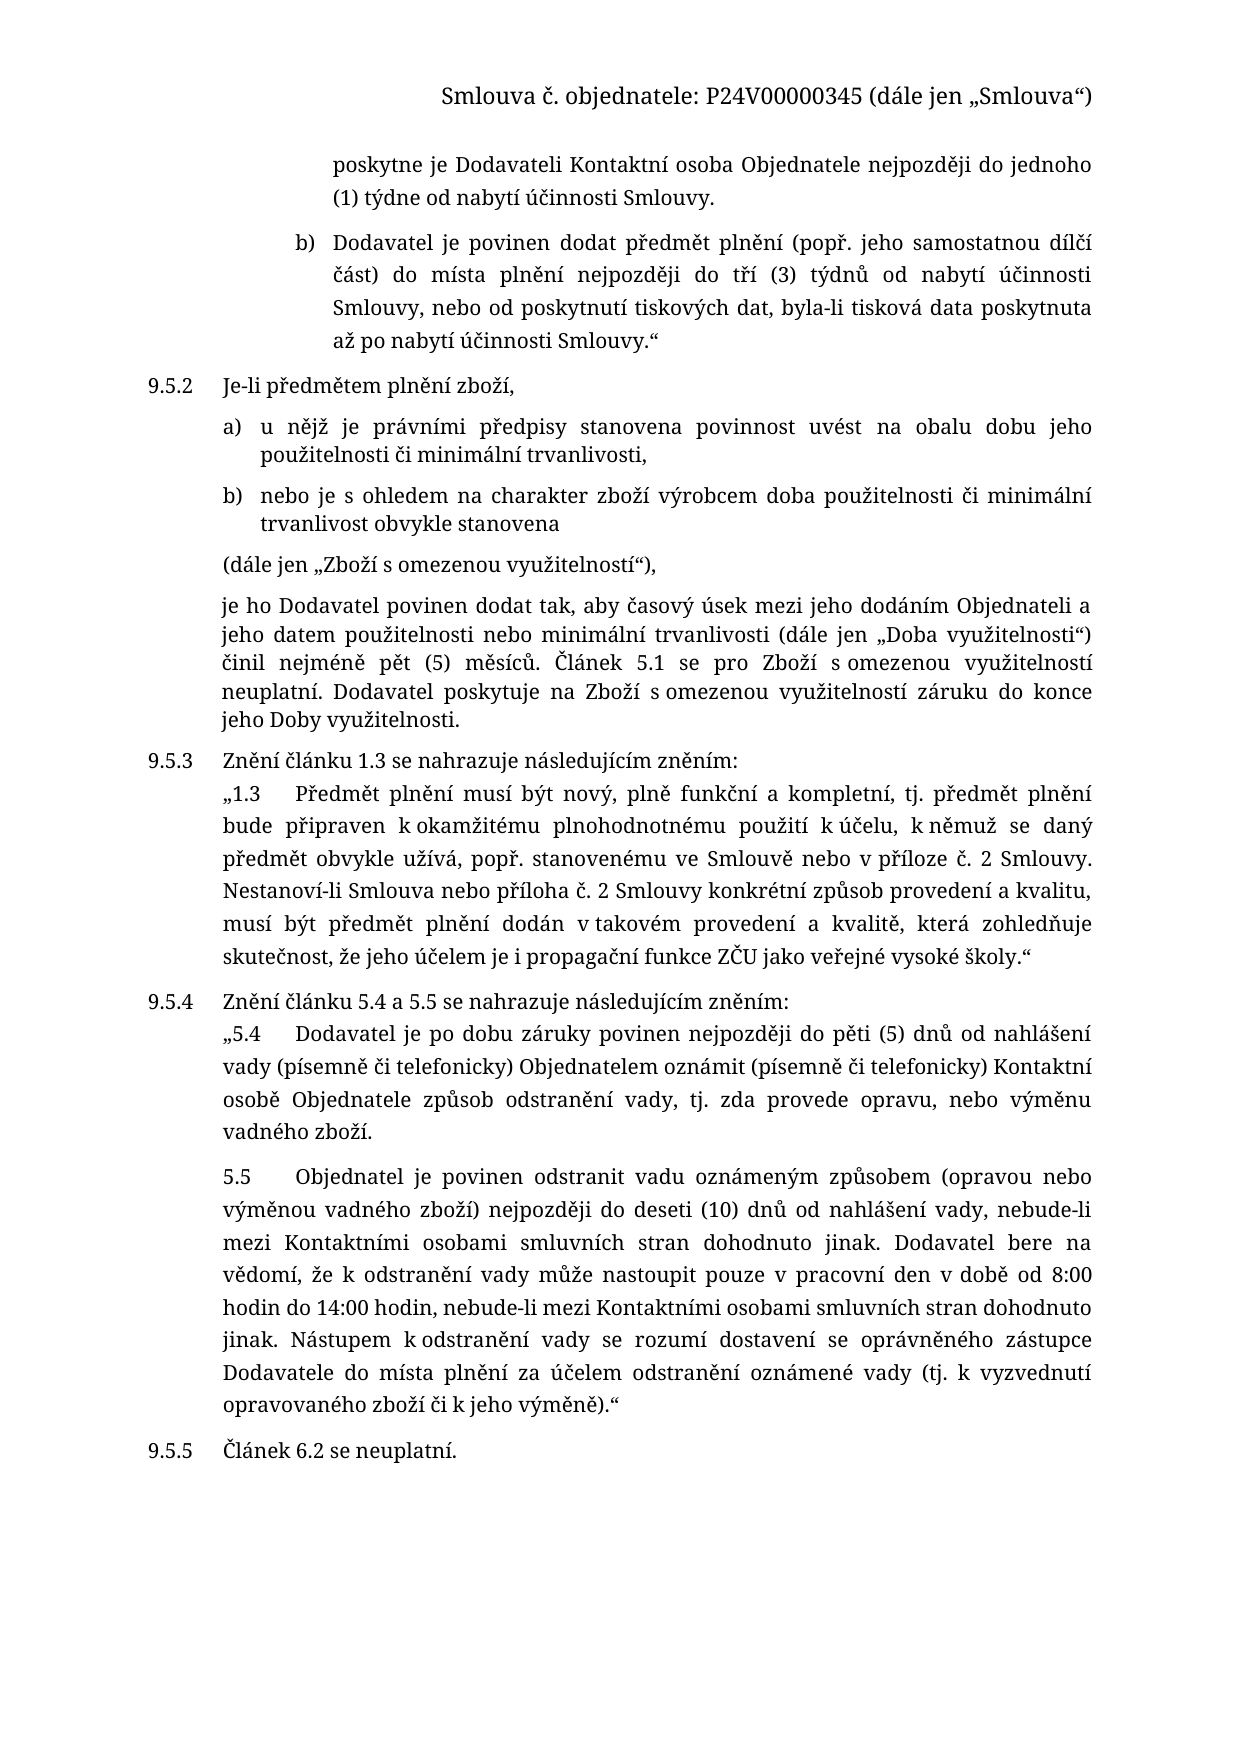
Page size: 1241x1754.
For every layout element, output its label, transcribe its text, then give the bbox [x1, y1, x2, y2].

list Článek 6.2 se neuplatní. [148, 1436, 1093, 1464]
list „5.4 Dodavatel je po dobu záruky povinen nejpozději do pěti (5) dnů od nahlášení vady (písemně či telefonicky) Objednatelem oznámit (písemně či telefonicky) Kontaktní osobě Objednatele způsob odstranění vady, tj. zda provede opravu, nebo výměnu vadného zboží. [223, 1019, 1093, 1146]
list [295, 150, 1093, 211]
list Znění článku 5.4 a 5.5 se nahrazuje následujícím zněním: [148, 987, 1093, 1015]
list Dodavatel je povinen dodat předmět plnění (popř. jeho samostatnou dílčí část) do místa plnění nejpozději do tří (3) týdnů od nabytí účinnosti Smlouvy, nebo od poskytnutí tiskových dat, byla-li tisková data poskytnuta až po nabytí účinnosti Smlouvy.“ [295, 228, 1093, 354]
list „1.3 Předmět plnění musí být nový, plně funkční a kompletní, tj. předmět plnění bude připraven k okamžitému plnohodnotnému použití k účelu, k němuž se daný předmět obvykle užívá, popř. stanovenému ve Smlouvě nebo v příloze č. 2 Smlouvy. Nestanoví-li Smlouva nebo příloha č. 2 Smlouvy konkrétní způsob provedení a kvalitu, musí být předmět plnění dodán v takovém provedení a kvalitě, která zohledňuje skutečnost, že jeho účelem je i propagační funkce ZČU jako veřejné vysoké školy.“ [223, 779, 1093, 970]
list Je-li předmětem plnění zboží, [148, 371, 1093, 399]
text (dále jen „Zboží s omezenou využitelností“), [223, 551, 1093, 579]
list nebo je s ohledem na charakter zboží výrobcem doba použitelnosti či minimální trvanlivost obvykle stanovena [223, 481, 1093, 538]
list 5.5 Objednatel je povinen odstranit vadu oznámeným způsobem (opravou nebo výměnou vadného zboží) nejpozději do deseti (10) dnů od nahlášení vady, nebude-li mezi Kontaktními osobami smluvních stran dohodnuto jinak. Dodavatel bere na vědomí, že k odstranění vady může nastoupit pouze v pracovní den v době od 8:00 hodin do 14:00 hodin, nebude-li mezi Kontaktními osobami smluvních stran dohodnuto jinak. Nástupem k odstranění vady se rozumí dostavení se oprávněného zástupce Dodavatele do místa plnění za účelem odstranění oznámené vady (tj. k vyzvednutí opravovaného zboží či k jeho výměně).“ [223, 1162, 1093, 1419]
list u nějž je právními předpisy stanovena povinnost uvést na obalu dobu jeho použitelnosti či minimální trvanlivosti, [223, 412, 1093, 469]
text je ho Dodavatel povinen dodat tak, aby časový úsek mezi jeho dodáním Objednateli a jeho datem použitelnosti nebo minimální trvanlivosti (dále jen „Doba využitelnosti“) činil nejméně pět (5) měsíců. Článek 5.1 se pro Zboží s omezenou využitelností neuplatní. Dodavatel poskytuje na Zboží s omezenou využitelností záruku do konce jeho Doby využitelnosti. [221, 591, 1093, 734]
list Znění článku 1.3 se nahrazuje následujícím zněním: [148, 746, 1093, 774]
